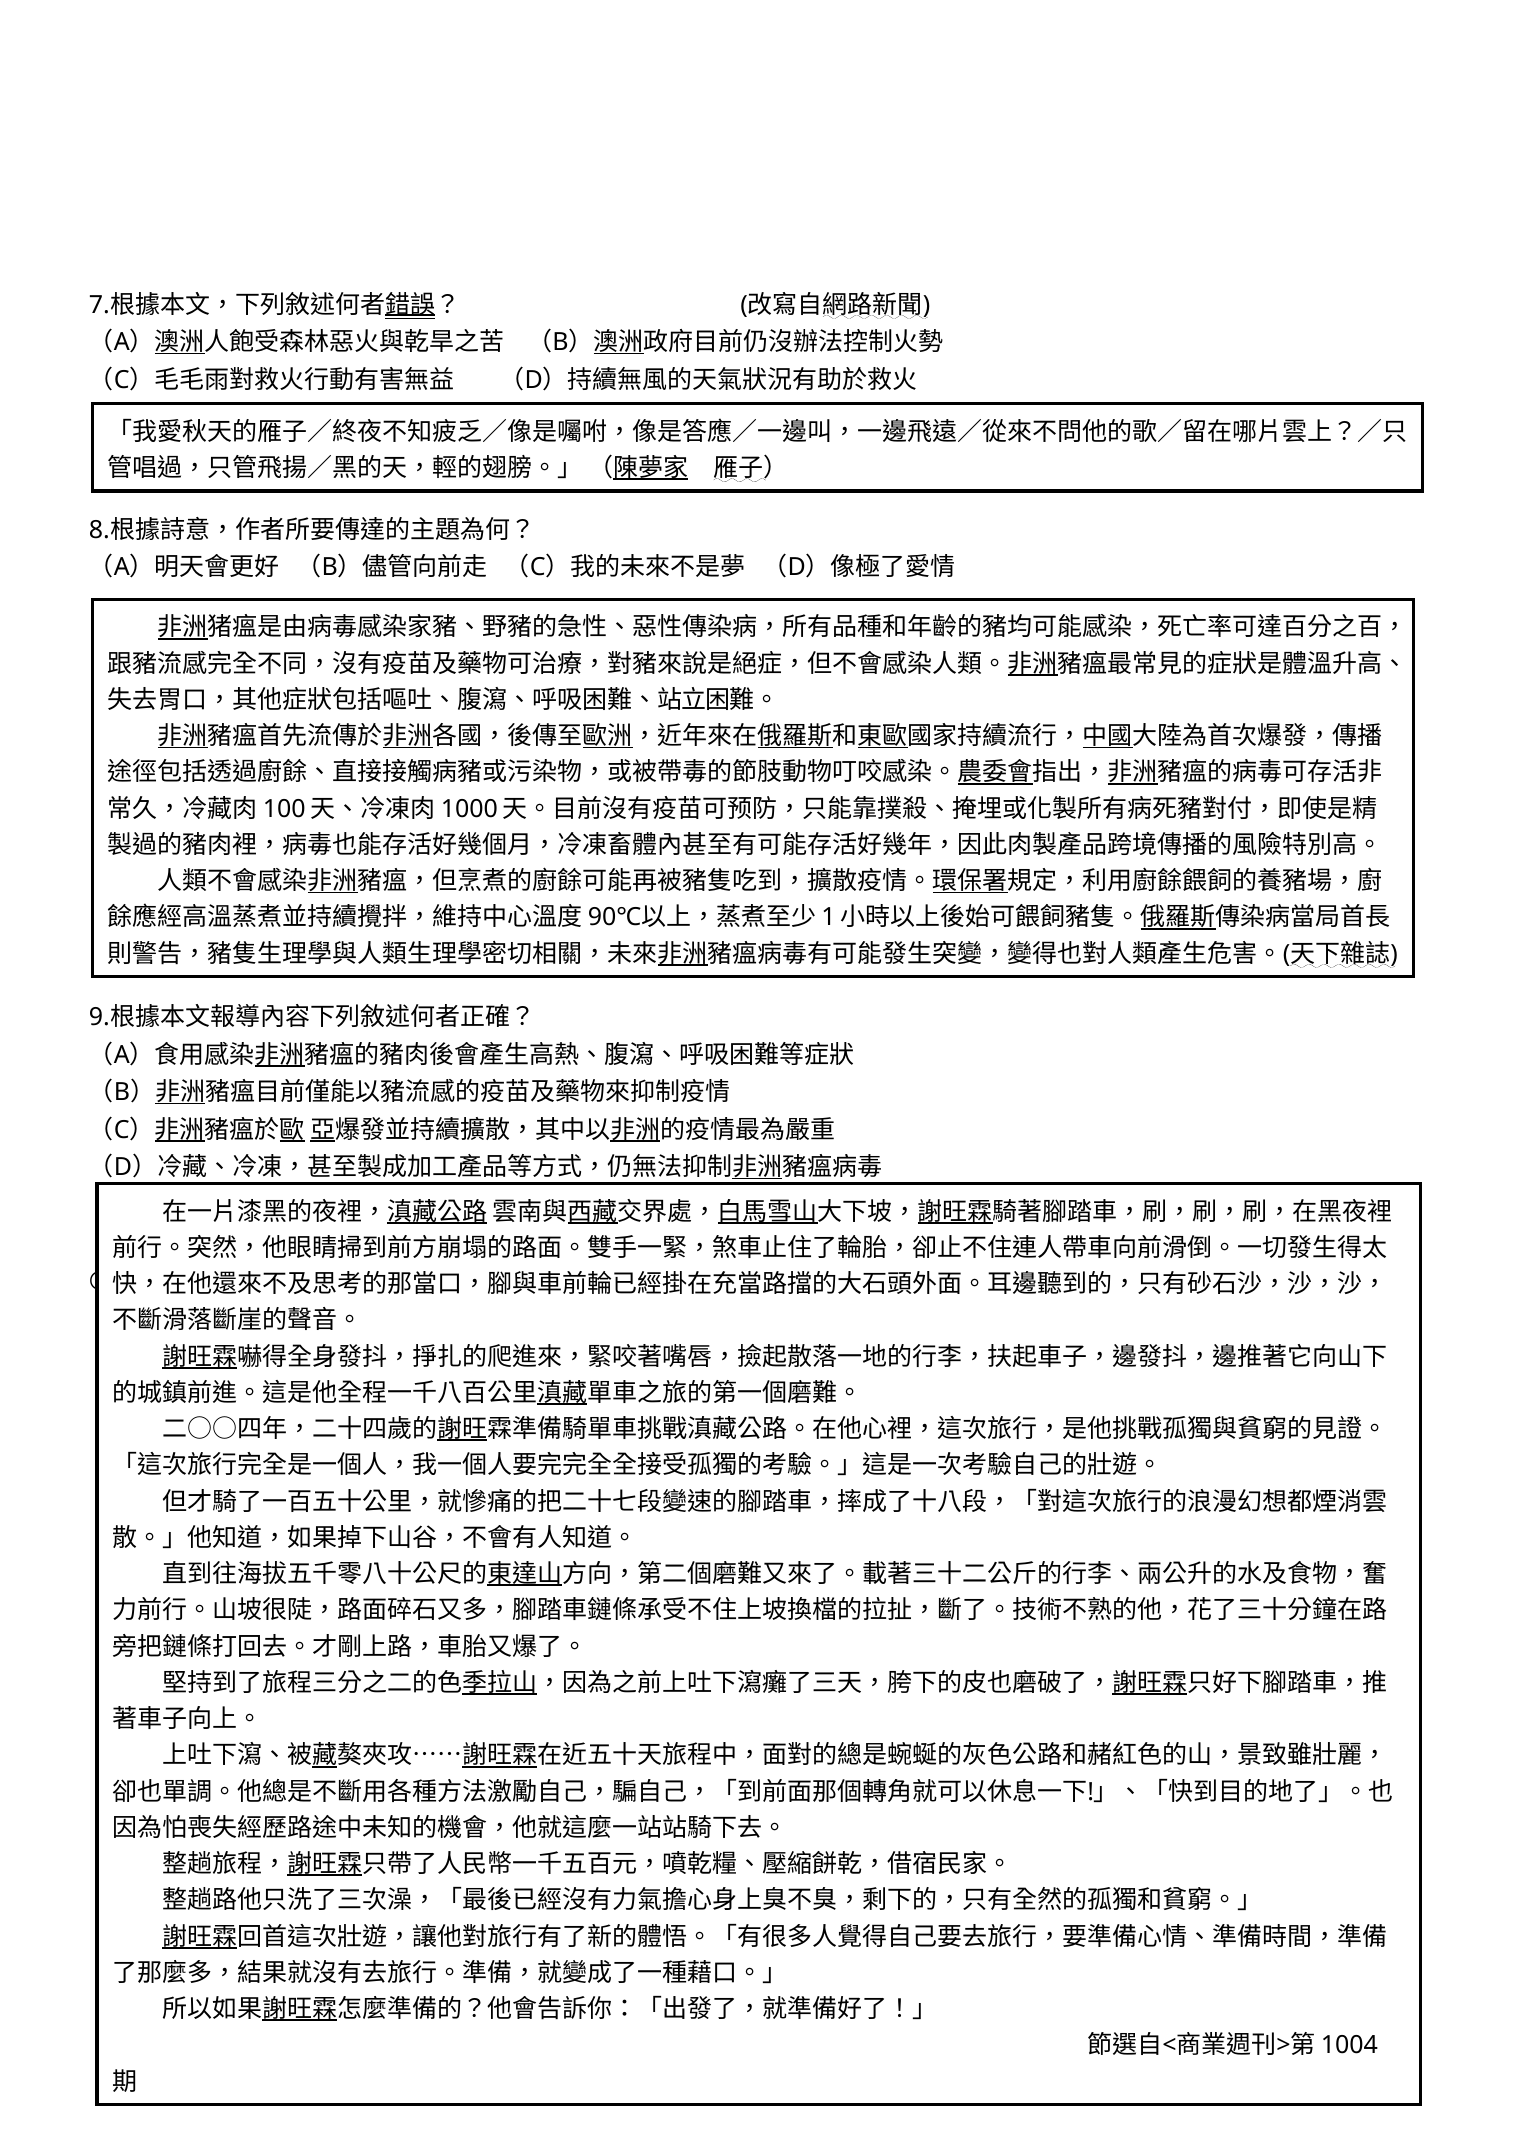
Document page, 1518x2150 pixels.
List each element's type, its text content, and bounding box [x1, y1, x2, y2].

text 8.根據詩意，作者所要傳達的主題為何？ [89, 508, 1429, 546]
text 7.根據本文，下列敘述何者錯誤？ (改寫自網路新聞) [89, 283, 1429, 321]
text （C）非洲豬瘟於歐 亞爆發並持續擴散，其中以非洲的疫情最為嚴重 [89, 1108, 1429, 1146]
text （A）食用感染非洲豬瘟的豬肉後會產生高熱、腹瀉、呼吸困難等症狀 [89, 1033, 1429, 1071]
text （B）非洲豬瘟目前僅能以豬流感的疫苗及藥物來抑制疫情 [89, 1071, 1429, 1108]
text （A）明天會更好 （B）儘管向前走 （C）我的未來不是夢 （D）像極了愛情 [89, 546, 1429, 583]
text （C）毛毛雨對救火行動有害無益 （D）持續無風的天氣狀況有助於救火 [89, 358, 1429, 396]
text 9.根據本文報導內容下列敘述何者正確？ [89, 996, 1429, 1033]
text （D）冷藏、冷凍，甚至製成加工產品等方式，仍無法抑制非洲豬瘟病毒 [89, 1146, 1429, 1183]
text （A）澳洲人飽受森林惡火與乾旱之苦 （B）澳洲政府目前仍沒辦法控制火勢 [89, 321, 1429, 358]
